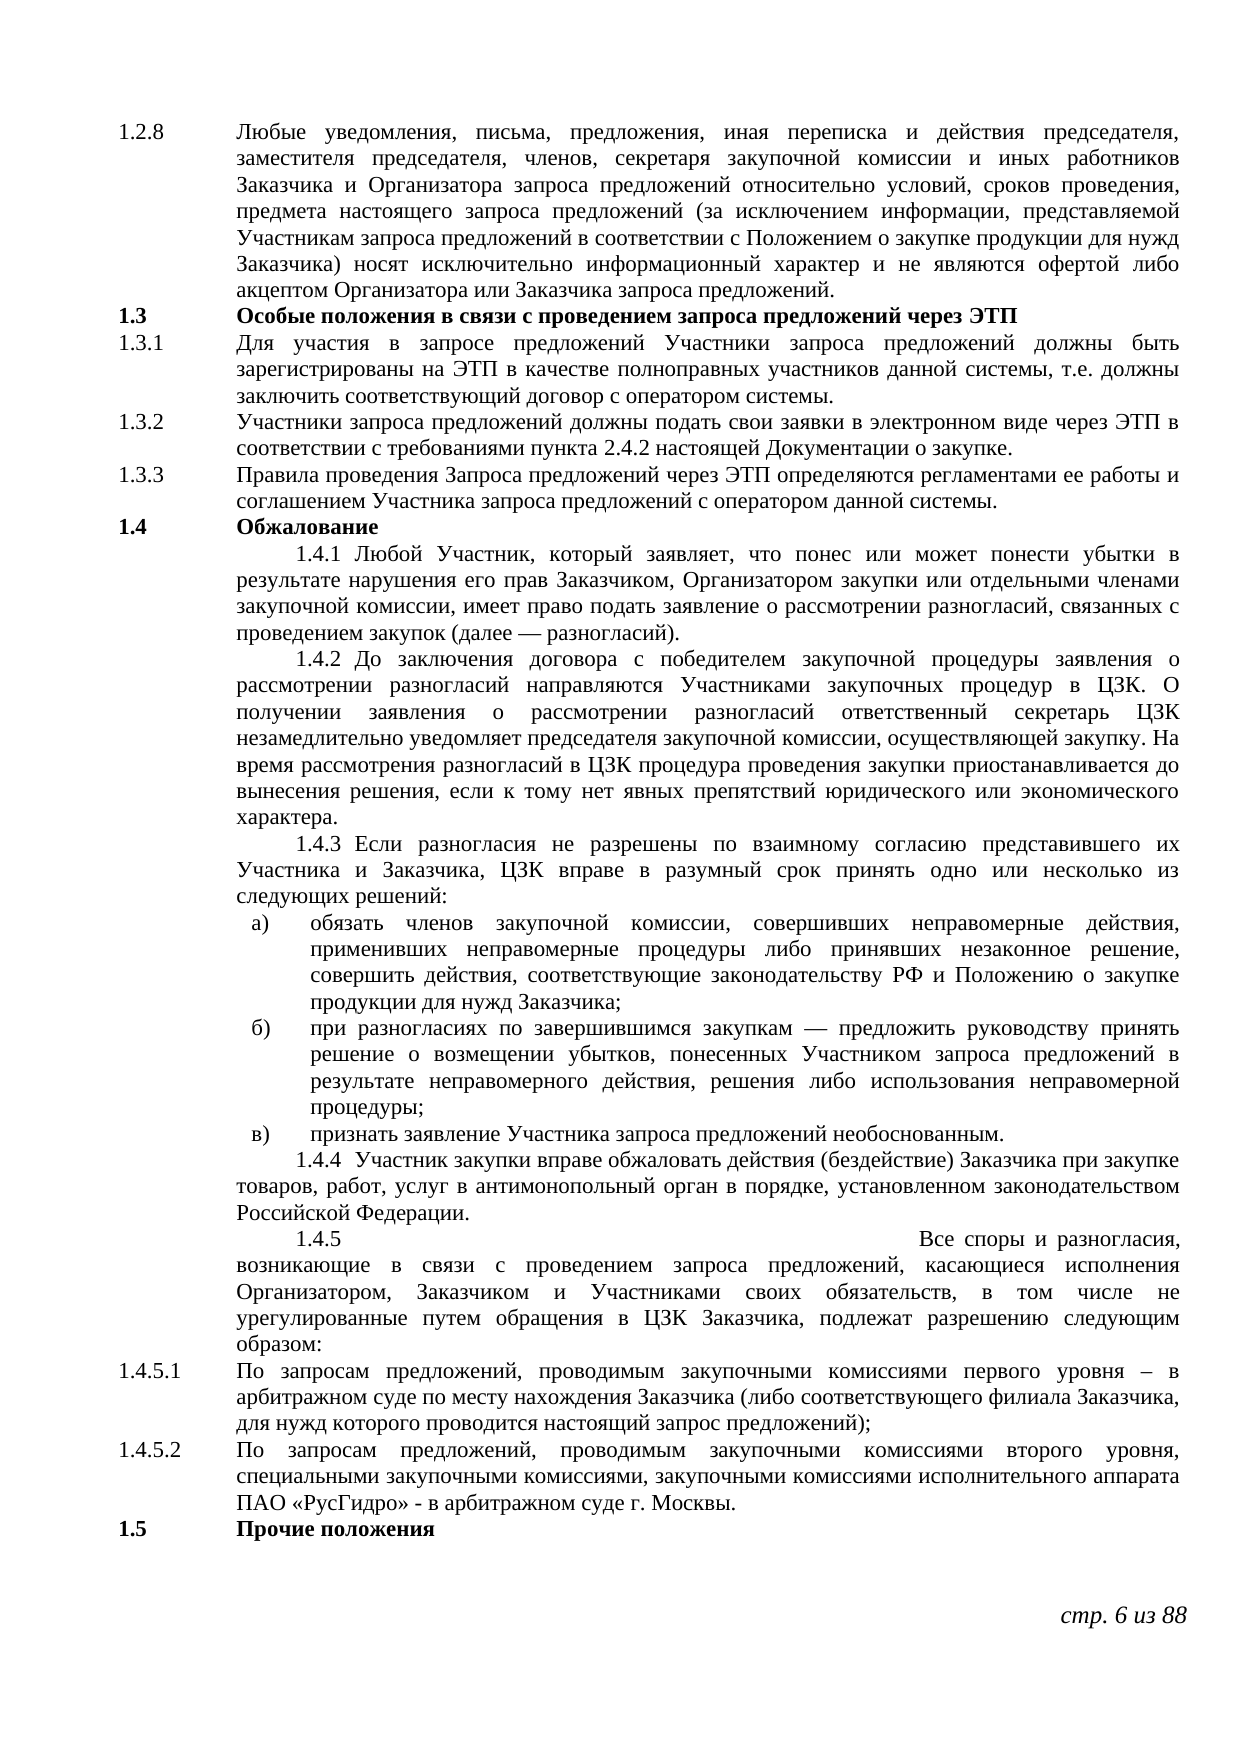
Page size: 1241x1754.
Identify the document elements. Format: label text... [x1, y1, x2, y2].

list обязать членов закупочной комиссии, совершивших неправомерные действия, применивших неправомерные процедуры либо принявших незаконное решение, совершить действия, соответствующие законодательству РФ и Положению о закупке продукции для нужд Заказчика; [251, 909, 1181, 1014]
text Участник закупки вправе обжаловать действия (бездействие) Заказчика при закупке товаров, работ, услуг в антимонопольный орган в порядке, установленном законодательством Российской Федерации. [236, 1146, 1181, 1225]
list Участники запроса предложений должны подать свои заявки в электронном виде через ЭТП в соответствии с требованиями пункта 2.4.2 настоящей Документации о закупке. [118, 408, 1181, 461]
text Все споры и разногласия, возникающие в связи с проведением запроса предложений, касающиеся исполнения Организатором, Заказчиком и Участниками своих обязательств, в том числе не урегулированные путем обращения в ЦЗК Заказчика, подлежат разрешению следующим образом: [236, 1225, 1181, 1357]
text По запросам предложений, проводимым закупочными комиссиями второго уровня, специальными закупочными комиссиями, закупочными комиссиями исполнительного аппарата ПАО «РусГидро» - в арбитражном суде г. Москвы. [118, 1436, 1181, 1515]
subtitle Особые положения в связи с проведением запроса предложений через ЭТП [118, 303, 1181, 329]
list Правила проведения Запроса предложений через ЭТП определяются регламентами ее работы и соглашением Участника запроса предложений с оператором данной системы. [118, 461, 1181, 513]
text Любой Участник, который заявляет, что понес или может понести убытки в результате нарушения его прав Заказчиком, Организатором закупки или отдельными членами закупочной комиссии, имеет право подать заявление о рассмотрении разногласий, связанных с проведением закупок (далее — разногласий). [236, 540, 1181, 645]
subtitle Прочие положения [118, 1515, 1181, 1541]
text До заключения договора с победителем закупочной процедуры заявления о рассмотрении разногласий направляются Участниками закупочных процедур в ЦЗК. О получении заявления о рассмотрении разногласий ответственный секретарь ЦЗК незамедлительно уведомляет председателя закупочной комиссии, осуществляющей закупку. На время рассмотрения разногласий в ЦЗК процедура проведения закупки приостанавливается до вынесения решения, если к тому нет явных препятствий юридического или экономического характера. [236, 645, 1181, 830]
text Если разногласия не разрешены по взаимному согласию представившего их Участника и Заказчика, ЦЗК вправе в разумный срок принять одно или несколько из следующих решений: [236, 830, 1181, 909]
text По запросам предложений, проводимым закупочными комиссиями первого уровня – в арбитражном суде по месту нахождения Заказчика (либо соответствующего филиала Заказчика, для нужд которого проводится настоящий запрос предложений); [118, 1357, 1181, 1436]
list Любые уведомления, письма, предложения, иная переписка и действия председателя, заместителя председателя, членов, секретаря закупочной комиссии и иных работников Заказчика и Организатора запроса предложений относительно условий, сроков проведения, предмета настоящего запроса предложений (за исключением информации, представляемой Участникам запроса предложений в соответствии с Положением о закупке продукции для нужд Заказчика) носят исключительно информационный характер и не являются офертой либо акцептом Организатора или Заказчика запроса предложений. [118, 118, 1181, 303]
subtitle Обжалование [118, 513, 1181, 540]
list Для участия в запросе предложений Участники запроса предложений должны быть зарегистрированы на ЭТП в качестве полноправных участников данной системы, т.е. должны заключить соответствующий договор с оператором системы. [118, 329, 1181, 408]
list при разногласиях по завершившимся закупкам — предложить руководству принять решение о возмещении убытков, понесенных Участником запроса предложений в результате неправомерного действия, решения либо использования неправомерной процедуры; [251, 1014, 1181, 1119]
list признать заявление Участника запроса предложений необоснованным. [251, 1119, 1181, 1146]
